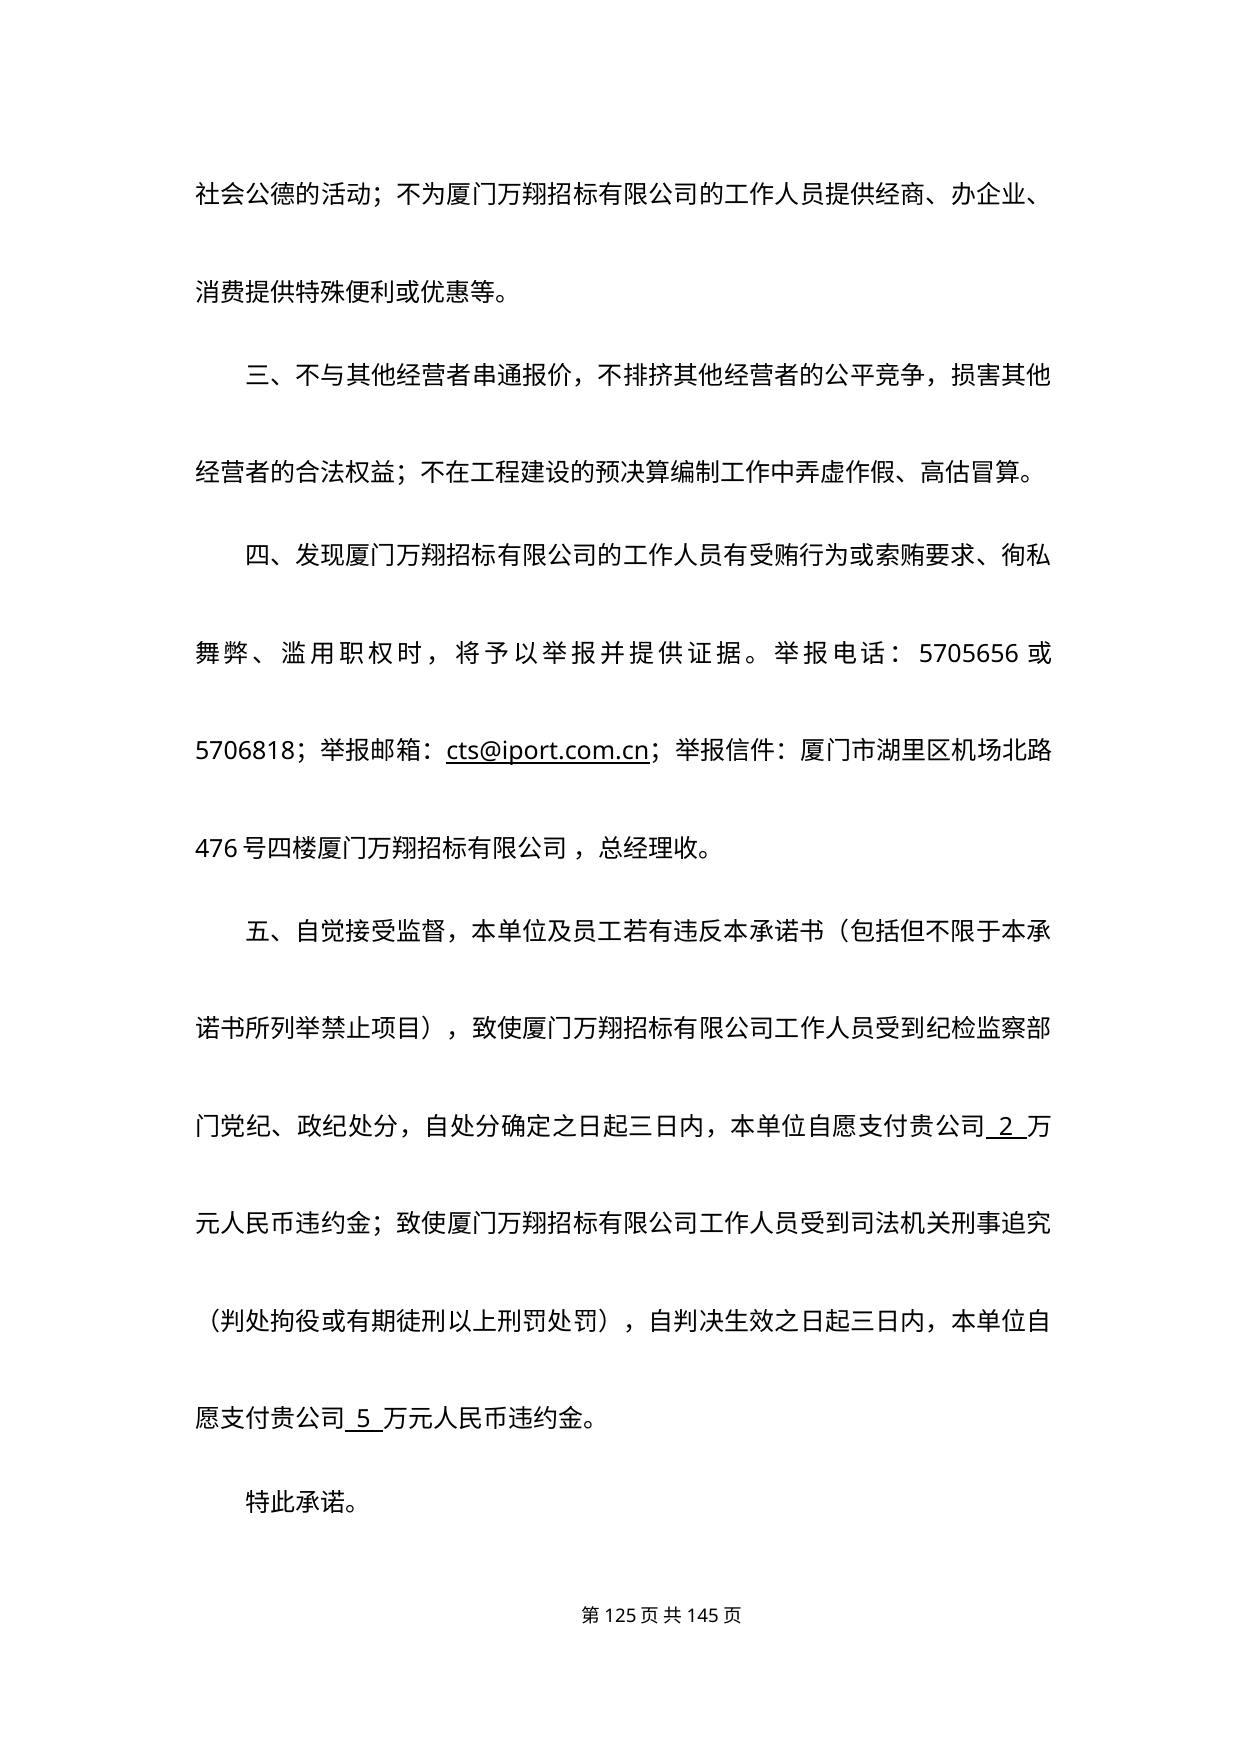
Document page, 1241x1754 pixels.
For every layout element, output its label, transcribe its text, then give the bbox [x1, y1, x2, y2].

text 特此承诺。 [195, 1468, 1053, 1533]
text 三、不与其他经营者串通报价，不排挤其他经营者的公平竞争，损害其他经营者的合法权益；不在工程建设的预决算编制工作中弄虚作假、高估冒算。 [195, 341, 1053, 503]
text 五、自觉接受监督，本单位及员工若有违反本承诺书（包括但不限于本承诺书所列举禁止项目），致使厦门万翔招标有限公司工作人员受到纪检监察部门党纪、政纪处分，自处分确定之日起三日内，本单位自愿支付贵公司 2 万元人民币违约金；致使厦门万翔招标有限公司工作人员受到司法机关刑事追究（判处拘役或有期徒刑以上刑罚处罚），自判决生效之日起三日内，本单位自愿支付贵公司 5 万元人民币违约金。 [195, 897, 1053, 1449]
text 四、发现厦门万翔招标有限公司的工作人员有受贿行为或索贿要求、徇私舞弊、滥用职权时，将予以举报并提供证据。举报电话：5705656或5706818；举报邮箱：cts@iport.com.cn；举报信件：厦门市湖里区机场北路476号四楼厦门万翔招标有限公司 ，总经理收。 [195, 521, 1053, 879]
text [195, 160, 1053, 323]
